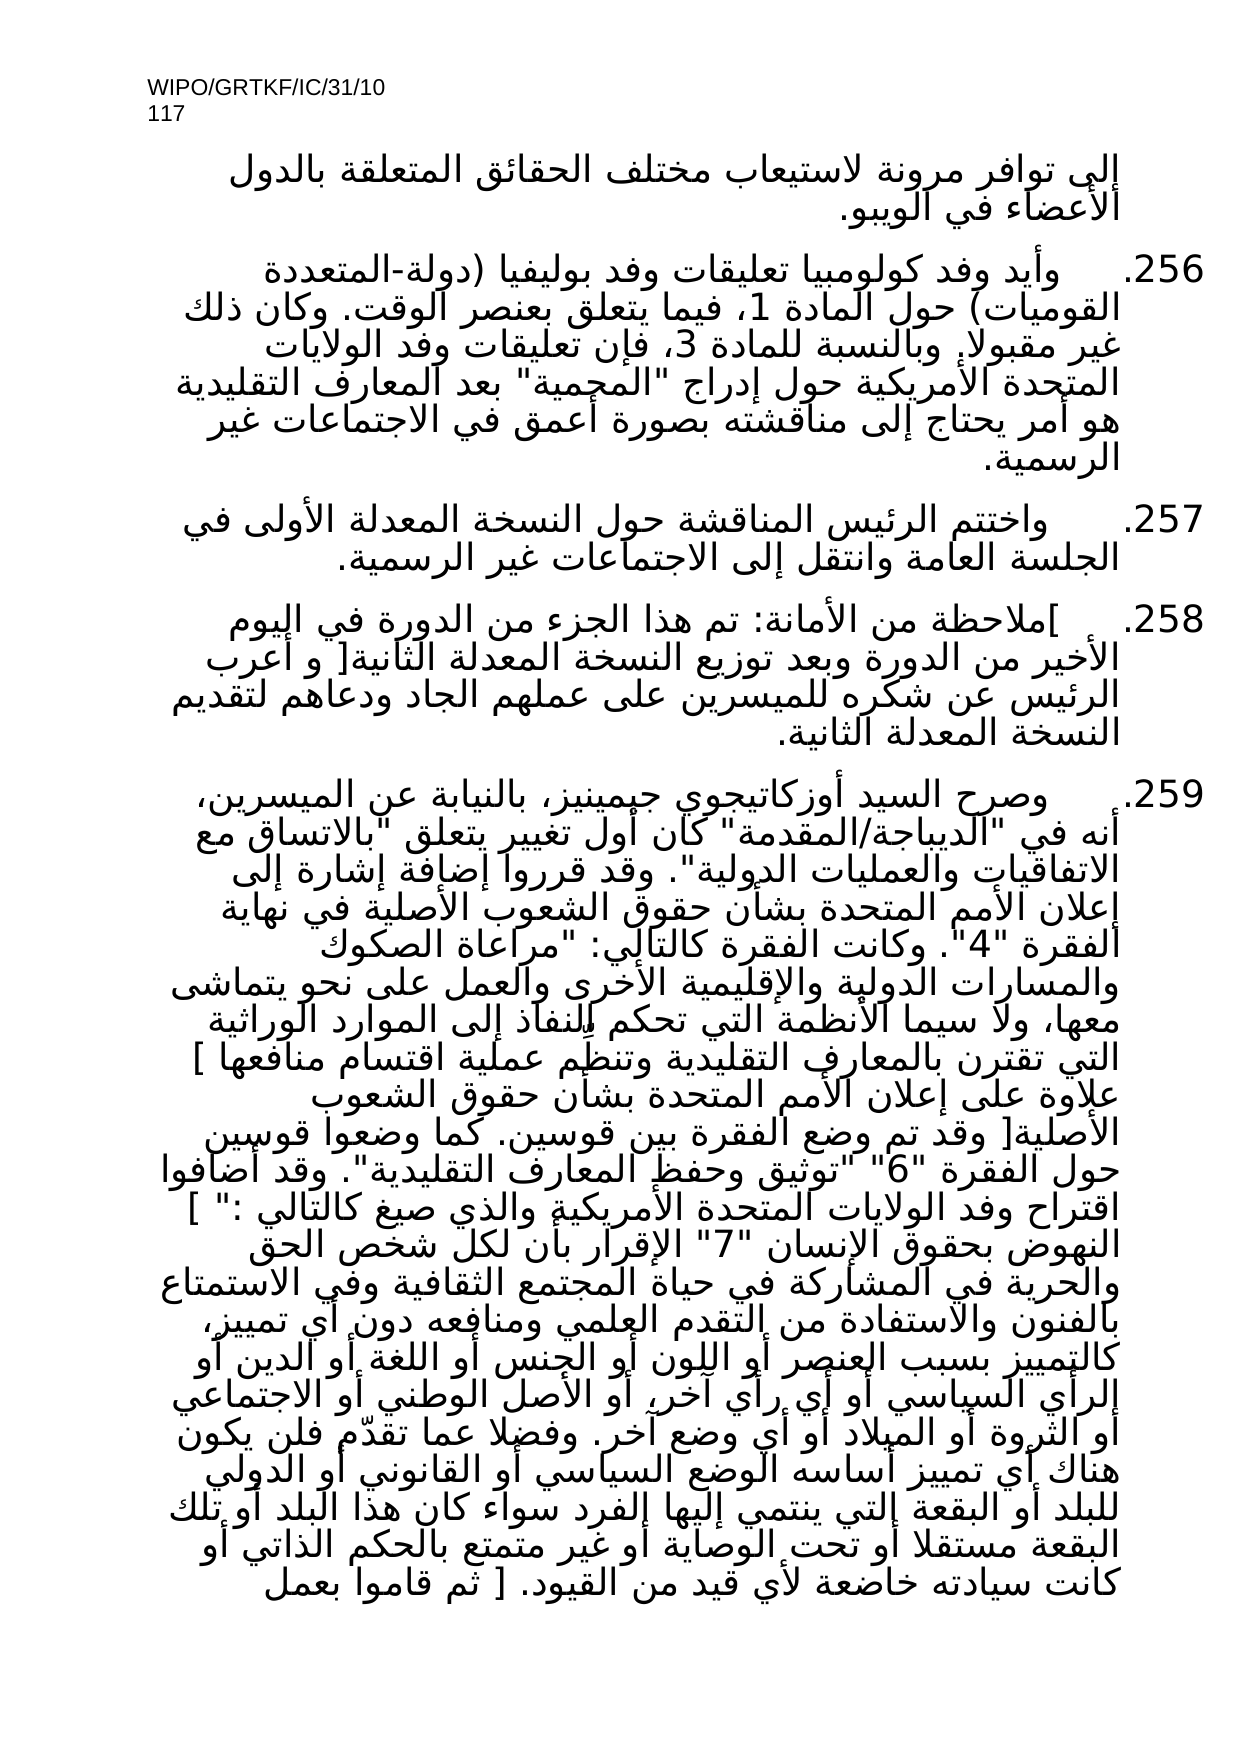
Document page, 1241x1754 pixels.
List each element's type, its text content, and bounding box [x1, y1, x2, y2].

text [147, 778, 1122, 1603]
text وأيد وفد كولومبيا تعليقات وفد بوليفيا (دولة-المتعددة القوميات) حول المادة 1، فيما يتعلق بعنصر الوقت. وكان ذلك غير مقبولا. وبالنسبة للمادة 3، فإن تعليقات وفد الولايات المتحدة الأمريكية حول إدراج "المحمية" بعد المعارف التقليدية هو أمر يحتاج إلى مناقشته بصورة أعمق في الاجتماعات غير الرسمية. [147, 253, 1122, 478]
text واختتم الرئيس المناقشة حول النسخة المعدلة الأولى في الجلسة العامة وانتقل إلى الاجتماعات غير الرسمية. [147, 503, 1122, 578]
text ]ملاحظة من الأمانة: تم هذا الجزء من الدورة في اليوم الأخير من الدورة وبعد توزيع النسخة المعدلة الثانية[ و أعرب الرئيس عن شكره للميسرين على عملهم الجاد ودعاهم لتقديم النسخة المعدلة الثانية. [147, 603, 1122, 753]
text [147, 153, 1122, 228]
